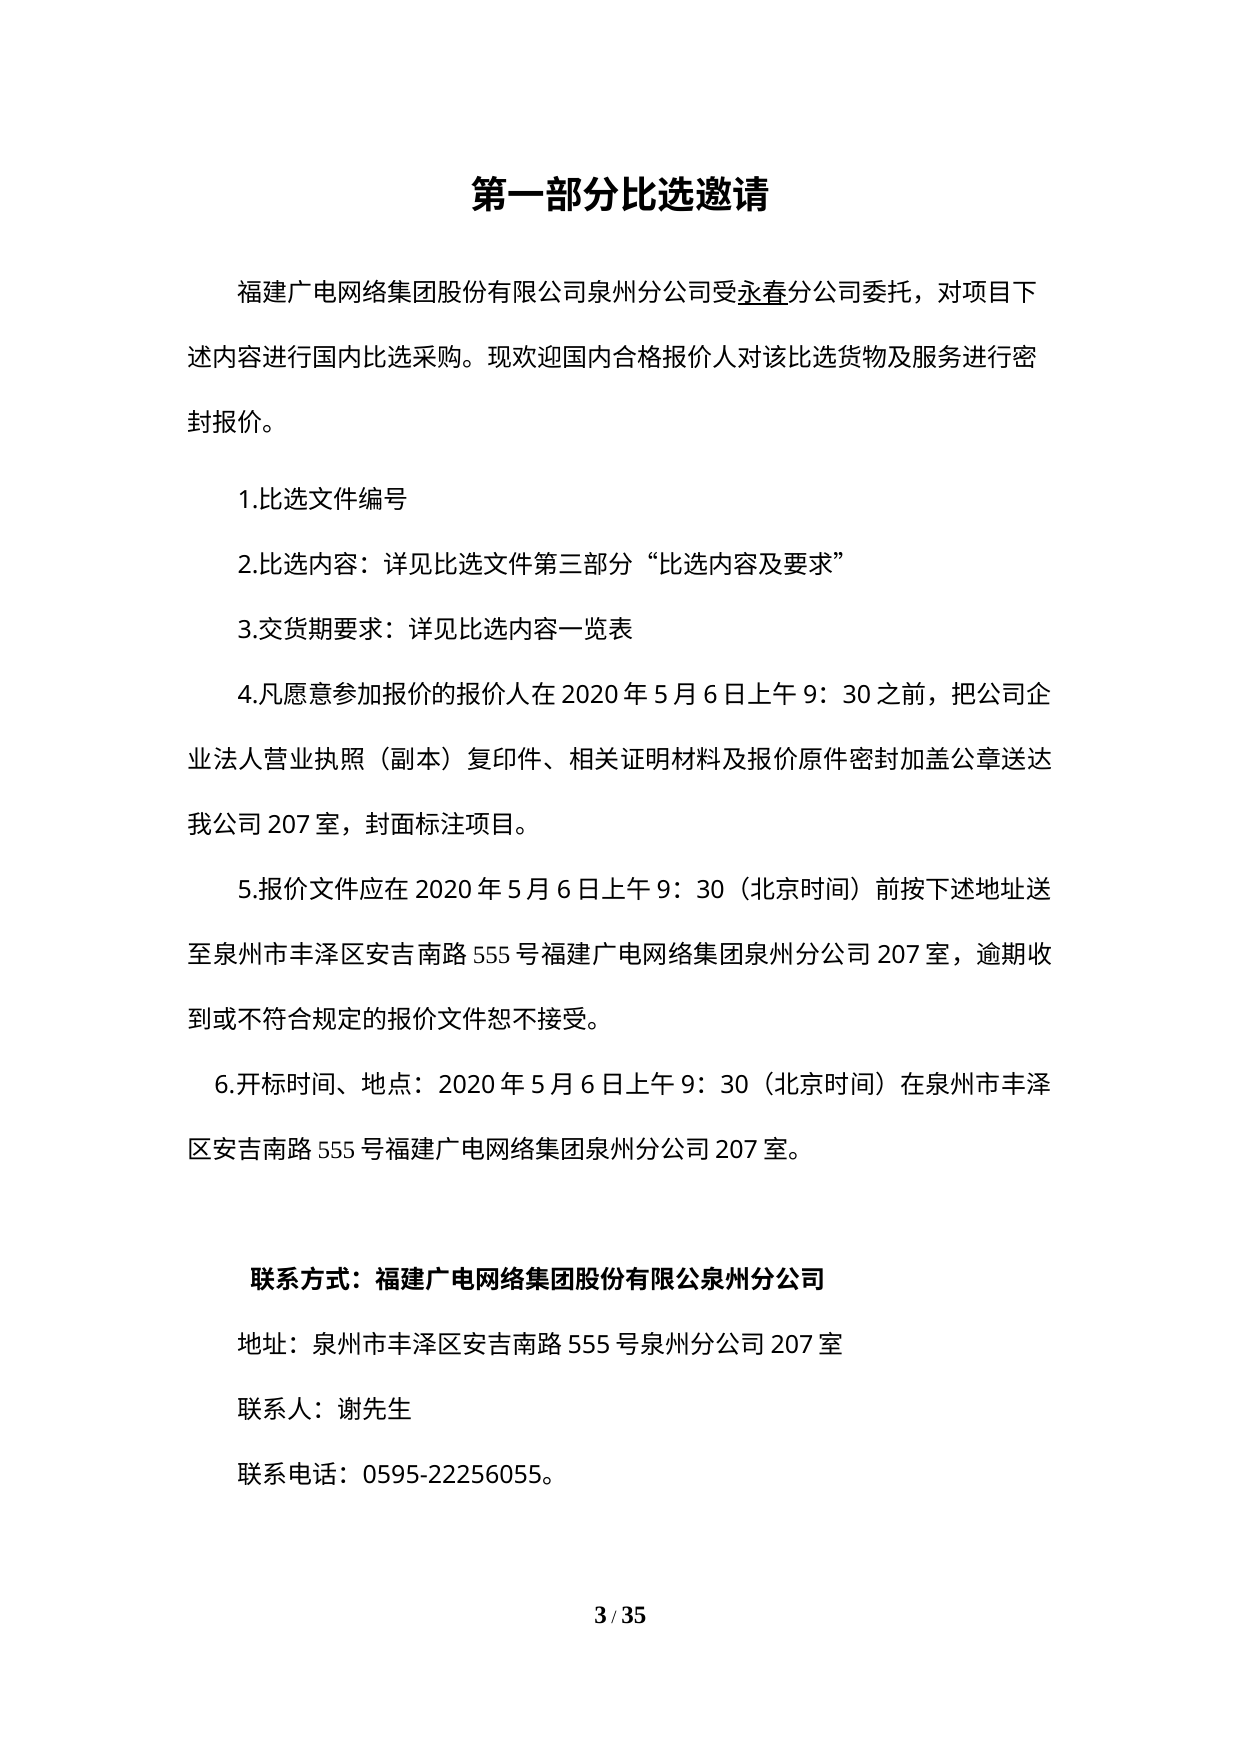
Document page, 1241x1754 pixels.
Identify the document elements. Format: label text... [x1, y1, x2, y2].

text 2.比选内容：详见比选文件第三部分“比选内容及要求” [187, 530, 1053, 595]
text 6.开标时间、地点：2020年5月6日上午9：30（北京时间）在泉州市丰泽区安吉南路555号福建广电网络集团泉州分公司207室。 [187, 1050, 1053, 1180]
text 福建广电网络集团股份有限公司泉州分公司受永春分公司委托，对项目下述内容进行国内比选采购。现欢迎国内合格报价人对该比选货物及服务进行密封报价。 [187, 258, 1053, 453]
text 5.报价文件应在2020年5月6日上午9：30（北京时间）前按下述地址送至泉州市丰泽区安吉南路555号福建广电网络集团泉州分公司207室，逾期收到或不符合规定的报价文件恕不接受。 [187, 855, 1053, 1050]
text 1.比选文件编号 [187, 465, 1053, 530]
text 地址：泉州市丰泽区安吉南路555号泉州分公司207室 [187, 1310, 1053, 1375]
text 联系电话：0595-22256055。 [187, 1440, 1053, 1505]
text 3.交货期要求：详见比选内容一览表 [187, 595, 1053, 660]
text 第一部分比选邀请 [187, 160, 1053, 225]
text 联系方式：福建广电网络集团股份有限公泉州分公司 [187, 1245, 1053, 1310]
text 4.凡愿意参加报价的报价人在2020年5月6日上午9：30之前，把公司企业法人营业执照（副本）复印件、相关证明材料及报价原件密封加盖公章送达我公司207室，封面标注项目。 [187, 660, 1053, 855]
text 联系人：谢先生 [187, 1375, 1053, 1440]
